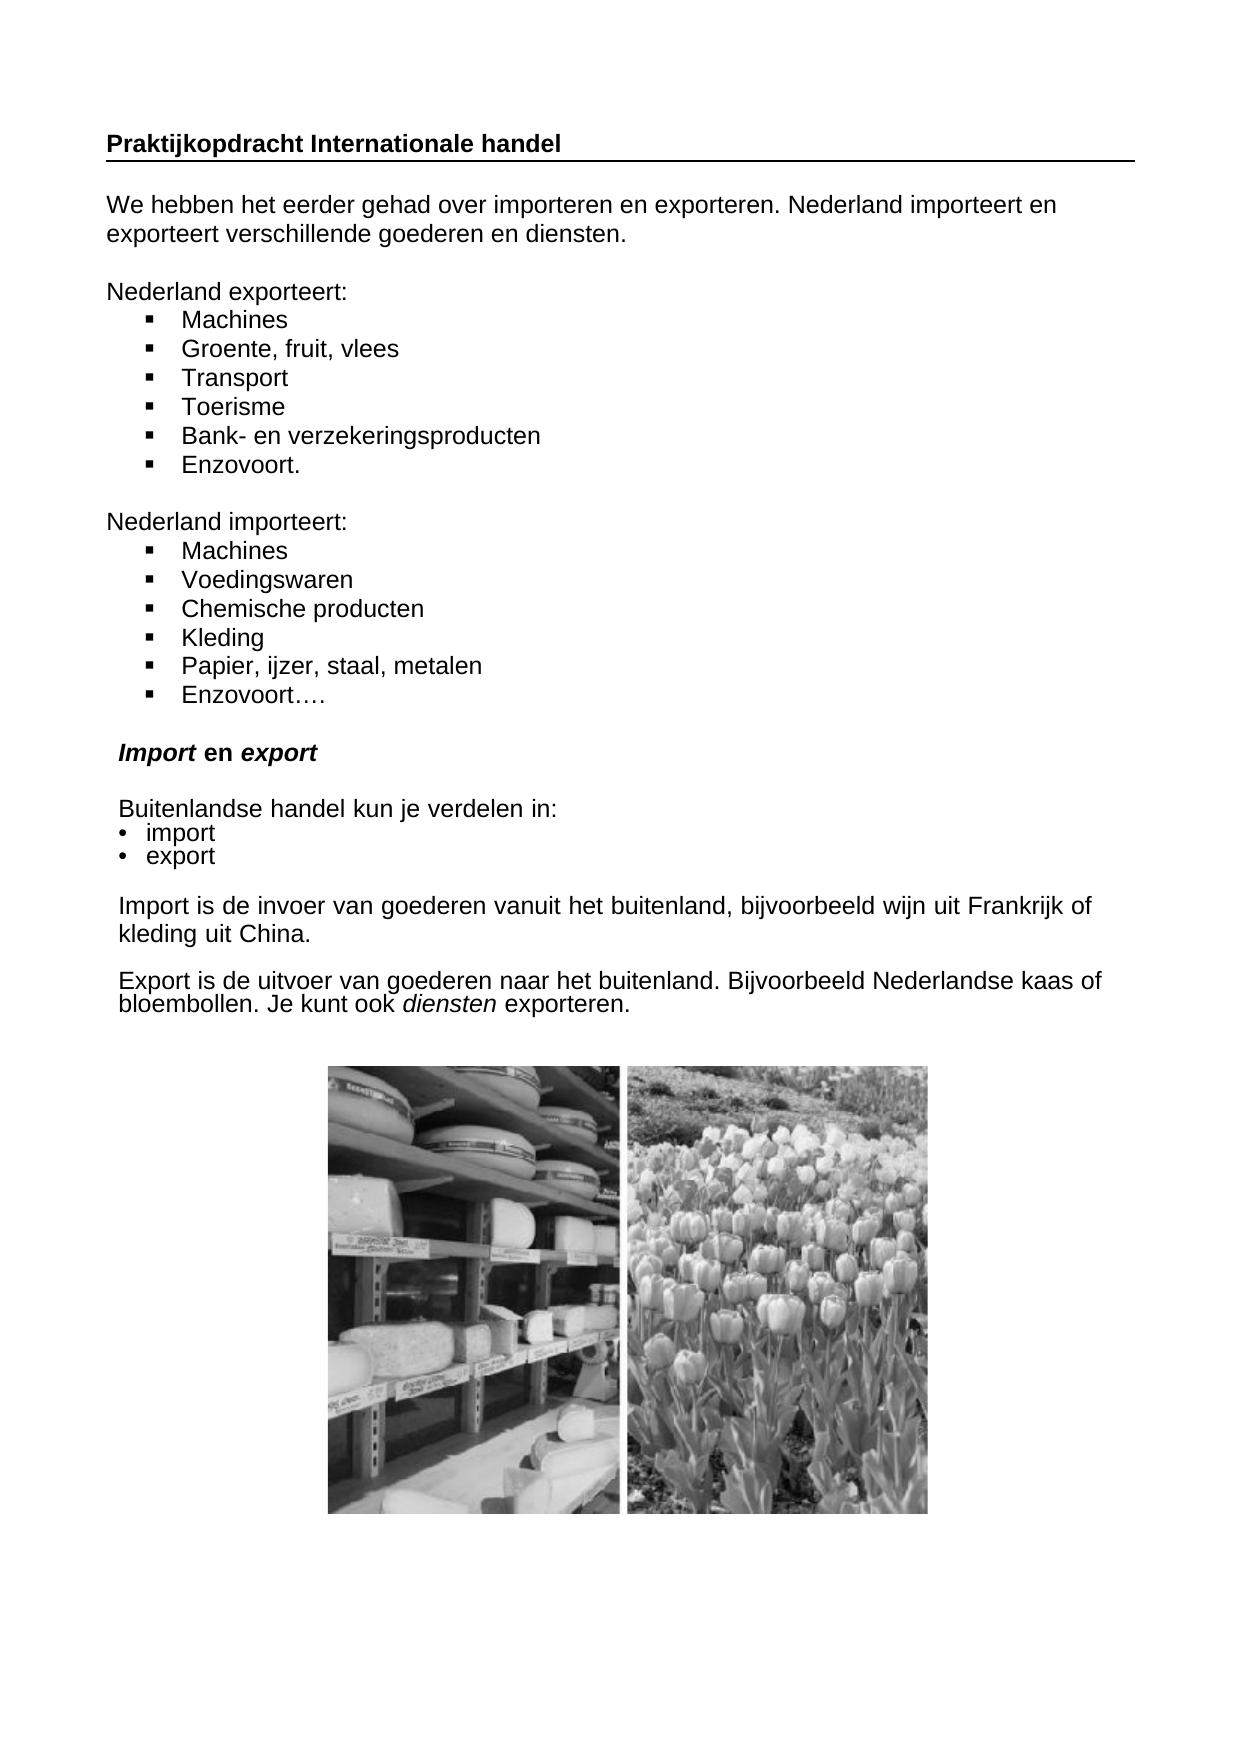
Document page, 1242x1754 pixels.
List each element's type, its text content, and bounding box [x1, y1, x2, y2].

text We hebben het eerder gehad over importeren en exporteren. Nederland importeert en exporteert verschillende goederen en diensten. [106, 190, 1135, 248]
list Enzovoort…. [144, 680, 1135, 709]
list Toerisme [144, 392, 1135, 421]
text Nederland importeert: [106, 507, 1135, 536]
list Enzovoort. [144, 449, 1135, 478]
text Praktijkopdracht Internationale handel [106, 129, 1135, 160]
text • import [118, 823, 1137, 846]
text • export [118, 846, 1137, 869]
text Import is de invoer van goederen vanuit het buitenland, bijvoorbeeld wijn uit Frankrijk of kleding uit China. [118, 891, 1137, 948]
list Voedingswaren [144, 565, 1135, 594]
list Groente, fruit, vlees [144, 334, 1135, 363]
list Bank- en verzekeringsproducten [144, 421, 1135, 449]
picture [327, 1066, 928, 1514]
list Chemische producten [144, 594, 1135, 622]
list Transport [144, 363, 1135, 392]
list Kleding [144, 622, 1135, 651]
text Import en export [118, 738, 1137, 767]
text Buitenlandse handel kun je verdelen in: [118, 794, 1137, 823]
text Export is de uitvoer van goederen naar het buitenland. Bijvoorbeeld Nederlandse kaas of bloembollen. Je kunt ook diensten exporteren. [118, 971, 1149, 1017]
list Machines [144, 305, 1135, 334]
list Papier, ijzer, staal, metalen [144, 651, 1135, 680]
text Nederland exporteert: [106, 277, 1135, 305]
list Machines [144, 536, 1135, 565]
